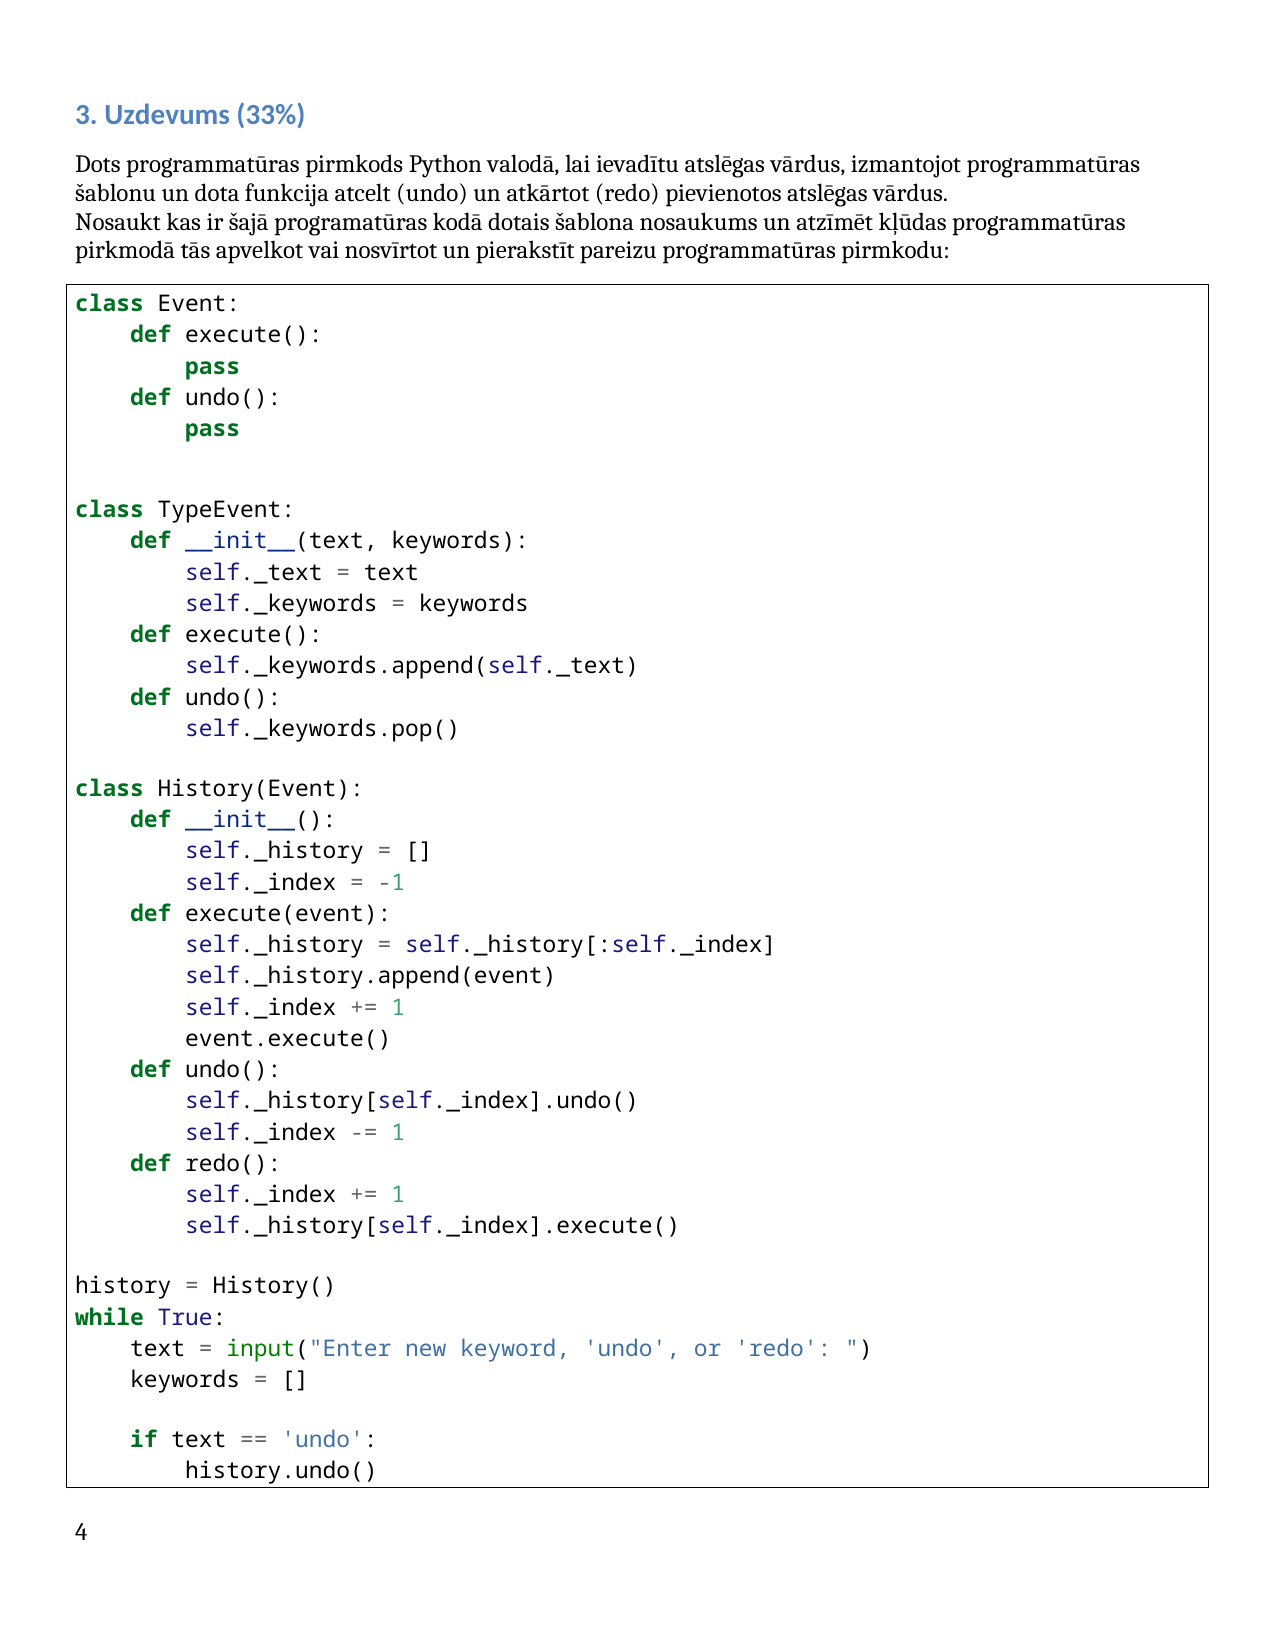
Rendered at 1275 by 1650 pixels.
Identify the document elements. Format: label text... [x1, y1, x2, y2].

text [67, 461, 1208, 1487]
subtitle 3. Uzdevums (33%) [75, 96, 1200, 131]
text Dots programmatūras pirmkods Python valodā, lai ievadītu atslēgas vārdus, izmantojot programmatūras šablonu un dota funkcija atcelt (undo) un atkārtot (redo) pievienotos atslēgas vārdus. Nosaukt kas ir šajā programatūras kodā dotais šablona nosaukums un atzīmēt kļūdas programmatūras pirkmodā tās apvelkot vai nosvīrtot un pierakstīt pareizu programmatūras pirmkodu: [75, 150, 1200, 265]
text class Event: def execute(): pass def undo(): pass [67, 285, 1208, 443]
